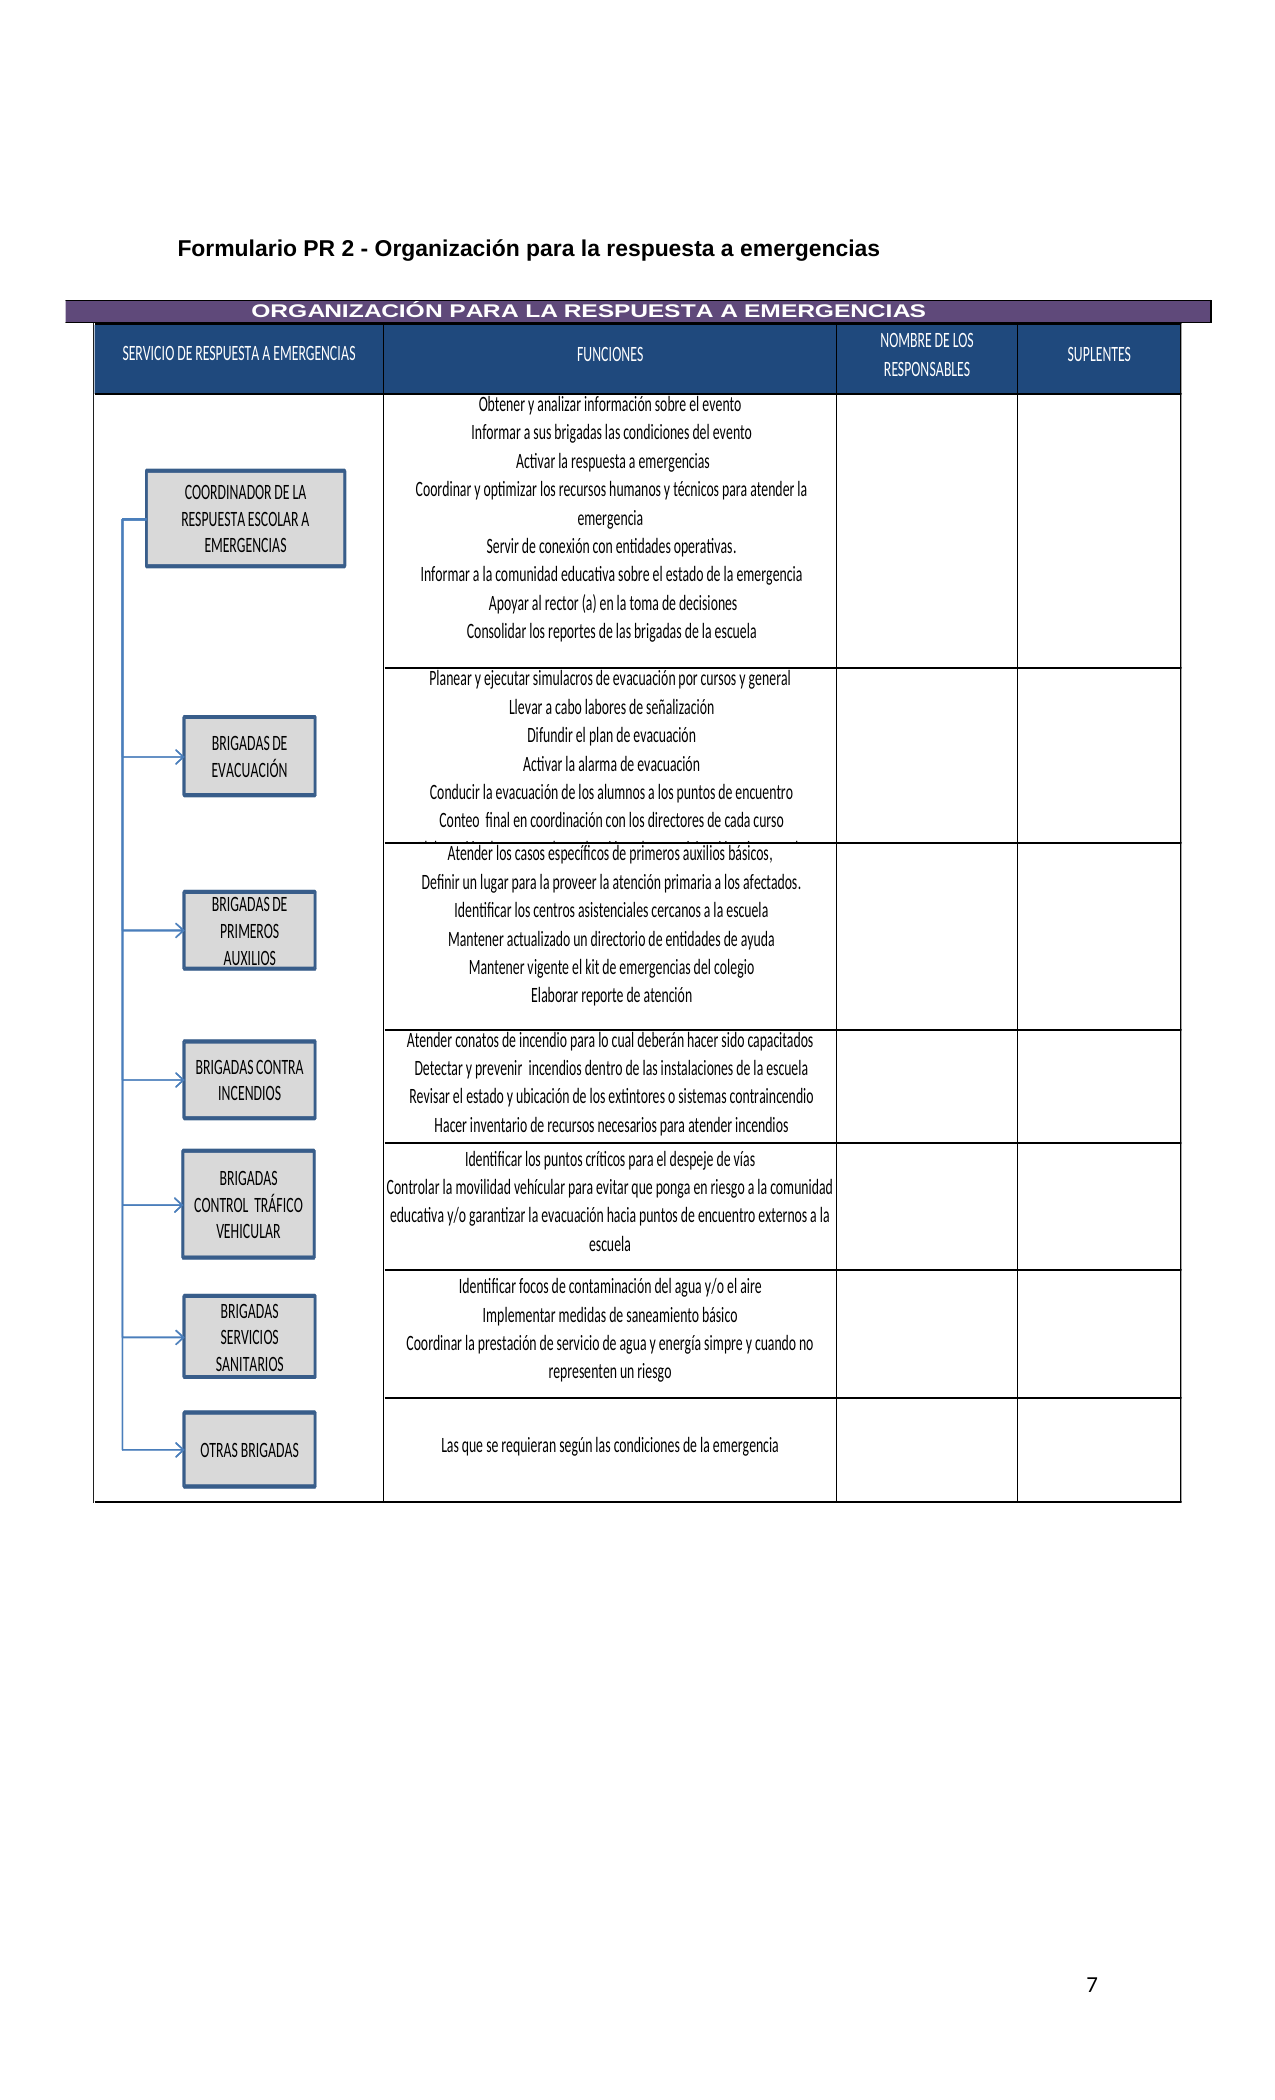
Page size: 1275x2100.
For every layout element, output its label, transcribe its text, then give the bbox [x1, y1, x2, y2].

text Formulario PR 2 - Organización para la respuesta a emergencias [177, 235, 1098, 262]
